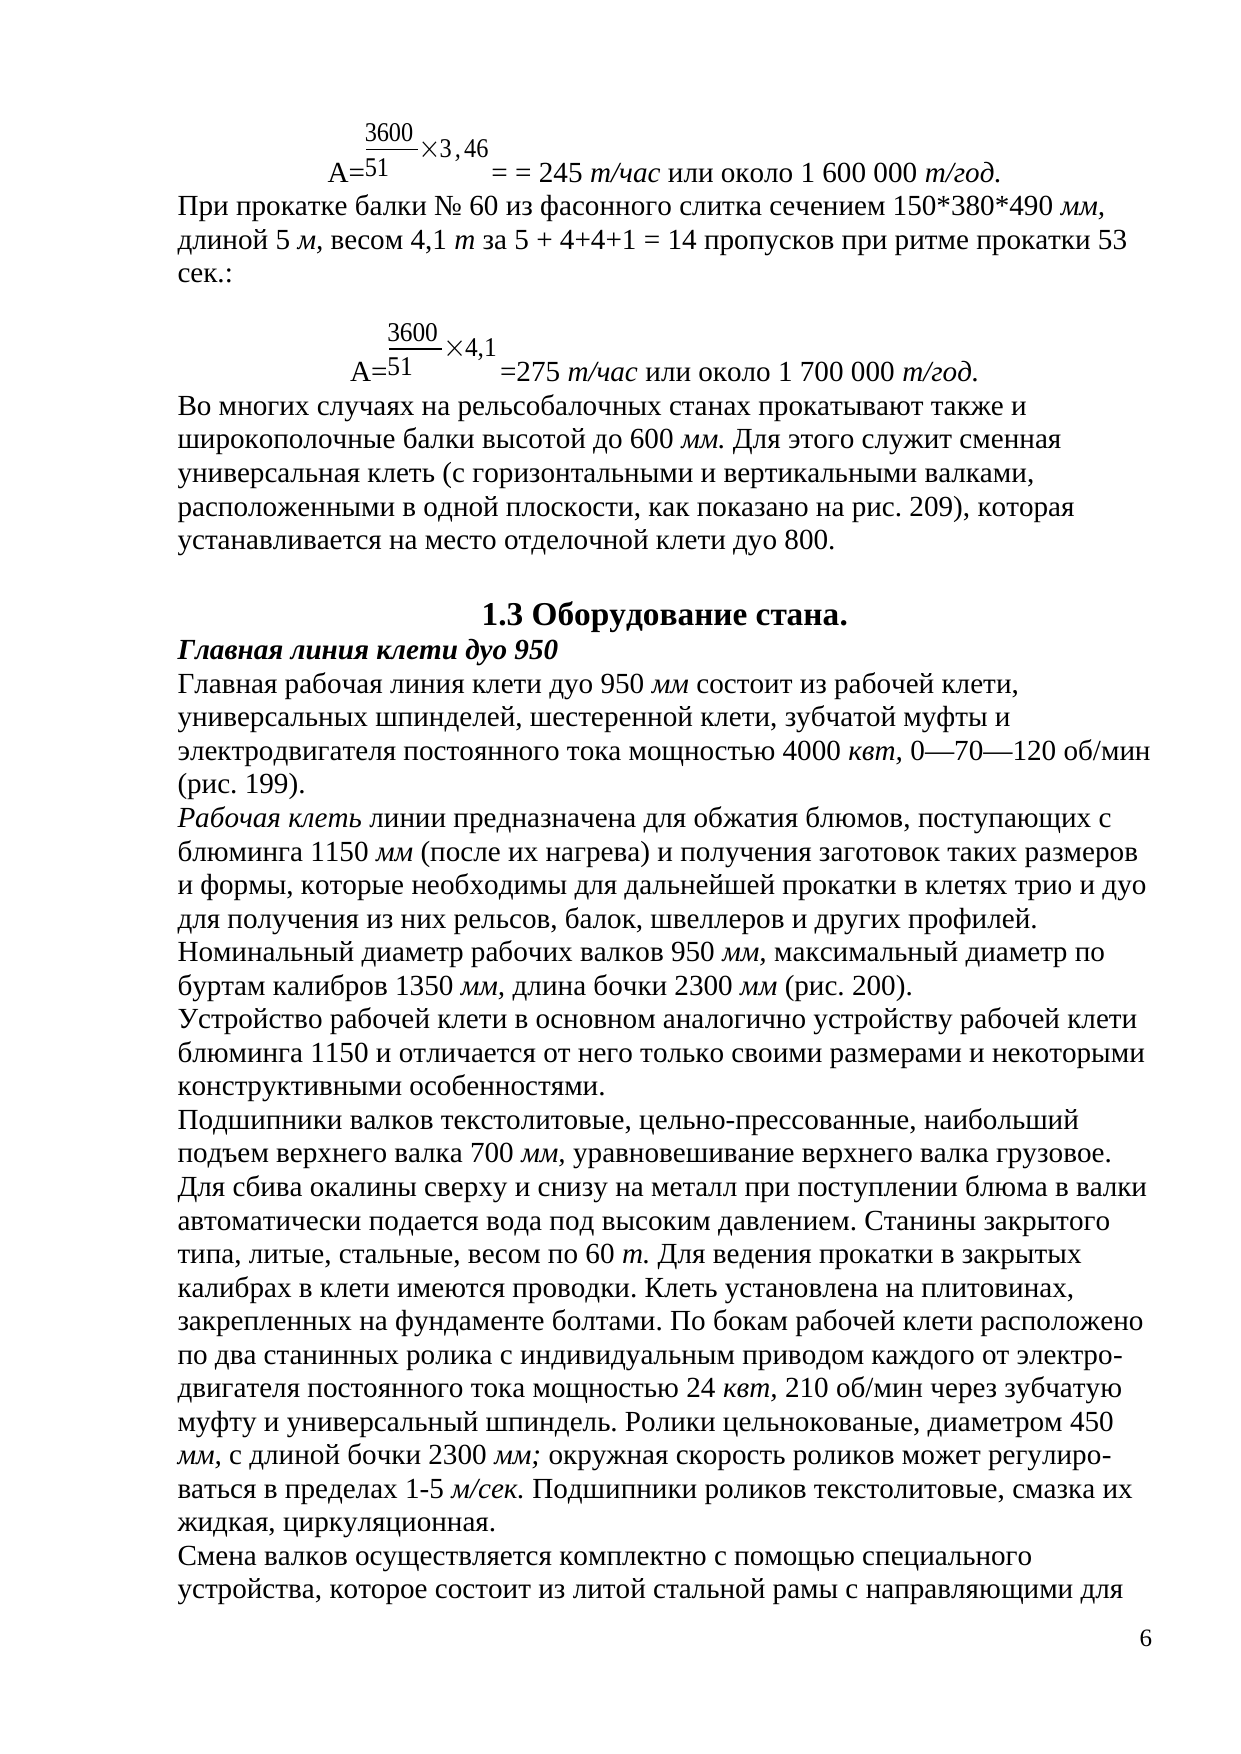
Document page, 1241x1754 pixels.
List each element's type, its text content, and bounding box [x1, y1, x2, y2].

text 1.3 Оборудование стана. [177, 594, 1152, 632]
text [177, 1538, 1152, 1605]
text A== = 245 т/час или около 1 600 000 т/год. [177, 118, 1152, 188]
text Устройство рабочей клети в основном аналогично устройству рабочей клети блюминга 1150 и отличается от него только своими размерами и некоторыми конструктивными особенностями. [177, 1001, 1152, 1102]
text A==275 m/час или около 1 700 000 т/год. [177, 318, 1152, 388]
text Рабочая клеть линии предназначена для обжатия блюмов, поступающих с блюминга (после их нагрева) и получения заготовок таких размеров и формы, которые необходимы для дальнейшей прокатки в клетях трио и дуо для получения из них рельсов, балок, швеллеров и других профилей. Номинальный диаметр рабочих валков , максимальный диаметр по буртам калибров , длина бочки (рис. 200). [177, 800, 1152, 1001]
text Во многих случаях на рельсобалочных станах прокатывают также и широкополочные балки высотой до . Для этого служит сменная универсальная клеть (с горизонтальными и вертикальными валками, расположенными в одной плоскости, как показано на рис. 209), которая устанавливается на место отделочной клети дуо 800. [177, 388, 1152, 556]
text Главная линия клети дуо 950 [177, 632, 1152, 666]
text Подшипники валков текстолитовые, цельно-прессованные, наибольший подъем верхнего валка , уравновешивание верхнего валка грузовое. [177, 1102, 1152, 1169]
text Главная рабочая линия клети дуо состоит из рабочей клети, универсальных шпинделей, шестеренной клети, зубчатой муфты и электродвигателя постоянного тока мощностью 4000 квт, 0—70—120 об/мин (рис. 199). [177, 666, 1152, 800]
text При прокатке балки № 60 из фасонного слитка сечением 150*380*490 мм, длиной , весом 4,1 т за 5 + 4+4+1 = 14 пропусков при ритме прокатки 53 сек.: [177, 188, 1152, 289]
text Для сбива окалины сверху и снизу на металл при поступлении блюма в валки автоматически подается вода под высоким давлением. Станины закрытого типа, литые, стальные, весом по 60 т. Для ведения прокатки в закрытых калибрах в клети имеются проводки. Клеть установлена на плитовинах, закрепленных на фундаменте болтами. По бокам рабочей клети расположено по два станинных ролика с индивидуальным приводом каждого от электродвигателя постоянного тока мощностью 24 квт, 210 об/мин через зубчатую муфту и универсальный шпиндель. Ролики цельнокованые, диаметром , с длиной бочки ; окружная скорость роликов может регулироваться в пределах 1-5 м/сек. Подшипники роликов текстолитовые, смазка их жидкая, циркуляционная. [177, 1169, 1152, 1538]
